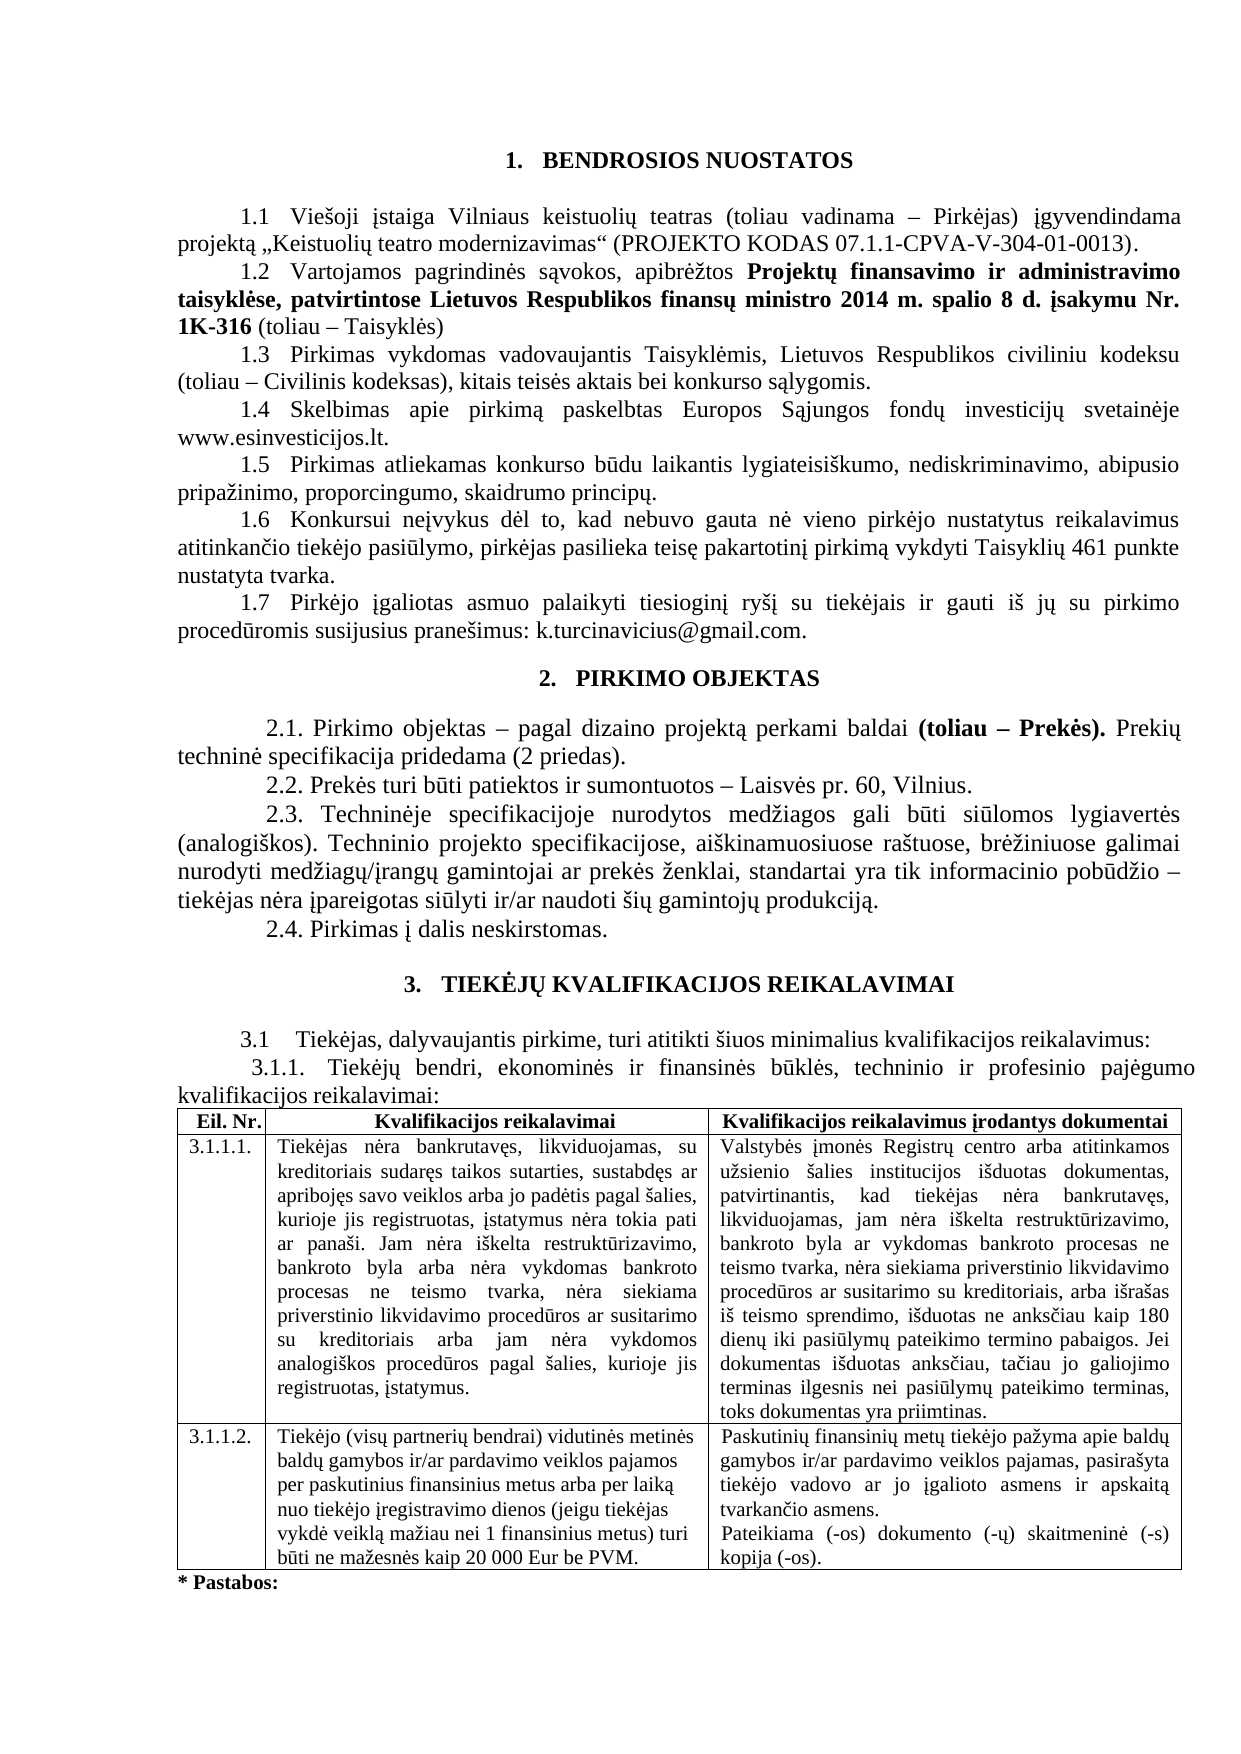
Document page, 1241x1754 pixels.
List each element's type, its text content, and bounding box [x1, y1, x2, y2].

table_cell Tiekėjas nėra bankrutavęs, likviduojamas, su kreditoriais sudaręs taikos sutarties, sustabdęs ar apribojęs savo veiklos arba jo padėtis pagal šalies, kurioje jis registruotas, įstatymus nėra tokia pati ar panaši. Jam nėra iškelta restruktūrizavimo, bankroto byla arba nėra vykdomas bankroto procesas ne teismo tvarka, nėra siekiama priverstinio likvidavimo procedūros ar susitarimo su kreditoriais arba jam nėra vykdomos analogiškos procedūros pagal šalies, kurioje jis registruotas, įstatymus. [266, 1135, 708, 1423]
table_cell Valstybės įmonės Registrų centro arba atitinkamos užsienio šalies institucijos išduotas dokumentas, patvirtinantis, kad tiekėjas nėra bankrutavęs, likviduojamas, jam nėra iškelta restruktūrizavimo, bankroto byla ar vykdomas bankroto procesas ne teismo tvarka, nėra siekiama priverstinio likvidavimo procedūros ar susitarimo su kreditoriais, arba išrašas iš teismo sprendimo, išduotas ne anksčiau kaip 180 dienų iki pasiūlymų pateikimo termino pabaigos. Jei dokumentas išduotas anksčiau, tačiau jo galiojimo terminas ilgesnis nei pasiūlymų pateikimo terminas, toks dokumentas yra priimtinas. [709, 1135, 1181, 1423]
table_header Kvalifikacijos reikalavimai [266, 1109, 708, 1133]
list TIEKĖJŲ KVALIFIKACIJOS REIKALAVIMAI [177, 970, 1181, 998]
text 2.1. Pirkimo objektas – pagal dizaino projektą perkami baldai (toliau – Prekės). Prekių techninė specifikacija pridedama (2 priedas). [177, 713, 1181, 770]
table_header Eil. Nr. [178, 1109, 265, 1133]
text 3.1 Tiekėjas, dalyvaujantis pirkime, turi atitikti šiuos minimalius kvalifikacijos reikalavimus: [177, 1026, 1181, 1053]
list Pirkėjo įgaliotas asmuo palaikyti tiesioginį ryšį su tiekėjais ir gauti iš jų su pirkimo procedūromis susijusius pranešimus: k.turcinavicius@gmail.com. [177, 588, 1181, 643]
list 2.3. Techninėje specifikacijoje nurodytos medžiagos gali būti siūlomos lygiavertės (analogiškos). Techninio projekto specifikacijose, aiškinamuosiuose raštuose, brėžiniuose galimai nurodyti medžiagų/įrangų gamintojai ar prekės ženklai, standartai yra tik informacinio pobūdžio – tiekėjas nėra įpareigotas siūlyti ir/ar naudoti šių gamintojų produkciją. [177, 799, 1181, 914]
list 2.2. Prekės turi būti patiektos ir sumontuotos – Laisvės pr. 60, Vilnius. [177, 770, 1181, 799]
list Konkursui neįvykus dėl to, kad nebuvo gauta nė vieno pirkėjo nustatytus reikalavimus atitinkančio tiekėjo pasiūlymo, pirkėjas pasilieka teisę pakartotinį pirkimą vykdyti Taisyklių 461 punkte nustatyta tvarka. [177, 505, 1181, 588]
table_header Kvalifikacijos reikalavimus įrodantys dokumentai [709, 1109, 1181, 1133]
list Skelbimas apie pirkimą paskelbtas Europos Sąjungos fondų investicijų svetainėje www.esinvesticijos.lt. [177, 395, 1181, 450]
list PIRKIMO OBJEKTAS [177, 664, 1181, 692]
list Viešoji įstaiga Vilniaus keistuolių teatras (toliau vadinama – Pirkėjas) įgyvendindama projektą „Keistuolių teatro modernizavimas“ (PROJEKTO KODAS 07.1.1-CPVA-V-304-01-0013). [177, 202, 1181, 257]
list Pirkimas vykdomas vadovaujantis Taisyklėmis, Lietuvos Respublikos civiliniu kodeksu (toliau – Civilinis kodeksas), kitais teisės aktais bei konkurso sąlygomis. [177, 340, 1181, 395]
list Vartojamos pagrindinės sąvokos, apibrėžtos Projektų finansavimo ir administravimo taisyklėse, patvirtintose Lietuvos Respublikos finansų ministro 2014 m. spalio 8 d. įsakymu Nr. 1K-316 (toliau – Taisyklės) [177, 257, 1181, 340]
table_cell Paskutinių finansinių metų tiekėjo pažyma apie baldų gamybos ir/ar pardavimo veiklos pajamas, pasirašyta tiekėjo vadovo ar jo įgalioto asmens ir apskaitą tvarkančio asmens. Pateikiama (-os) dokumento (-ų) skaitmeninė (-s) kopija (-os). [709, 1424, 1181, 1569]
table_cell 3.1.1.1. [178, 1135, 265, 1423]
table_cell Tiekėjo (visų partnerių bendrai) vidutinės metinės baldų gamybos ir/ar pardavimo veiklos pajamos per paskutinius finansinius metus arba per laiką nuo tiekėjo įregistravimo dienos (jeigu tiekėjas vykdė veiklą mažiau nei 1 finansinius metus) turi būti ne mažesnės kaip 20 000 Eur be PVM. [266, 1424, 708, 1569]
list Pirkimas atliekamas konkurso būdu laikantis lygiateisiškumo, nediskriminavimo, abipusio pripažinimo, proporcingumo, skaidrumo principų. [177, 450, 1181, 505]
list BENDROSIOS NUOSTATOS [177, 147, 1181, 174]
list Tiekėjų bendri, ekonominės ir finansinės būklės, techninio ir profesinio pajėgumo kvalifikacijos reikalavimai: [177, 1053, 1197, 1108]
text * Pastabos: [177, 1570, 1181, 1594]
table_cell 3.1.1.2. [178, 1424, 265, 1569]
text 2.4. Pirkimas į dalis neskirstomas. [177, 914, 1181, 943]
